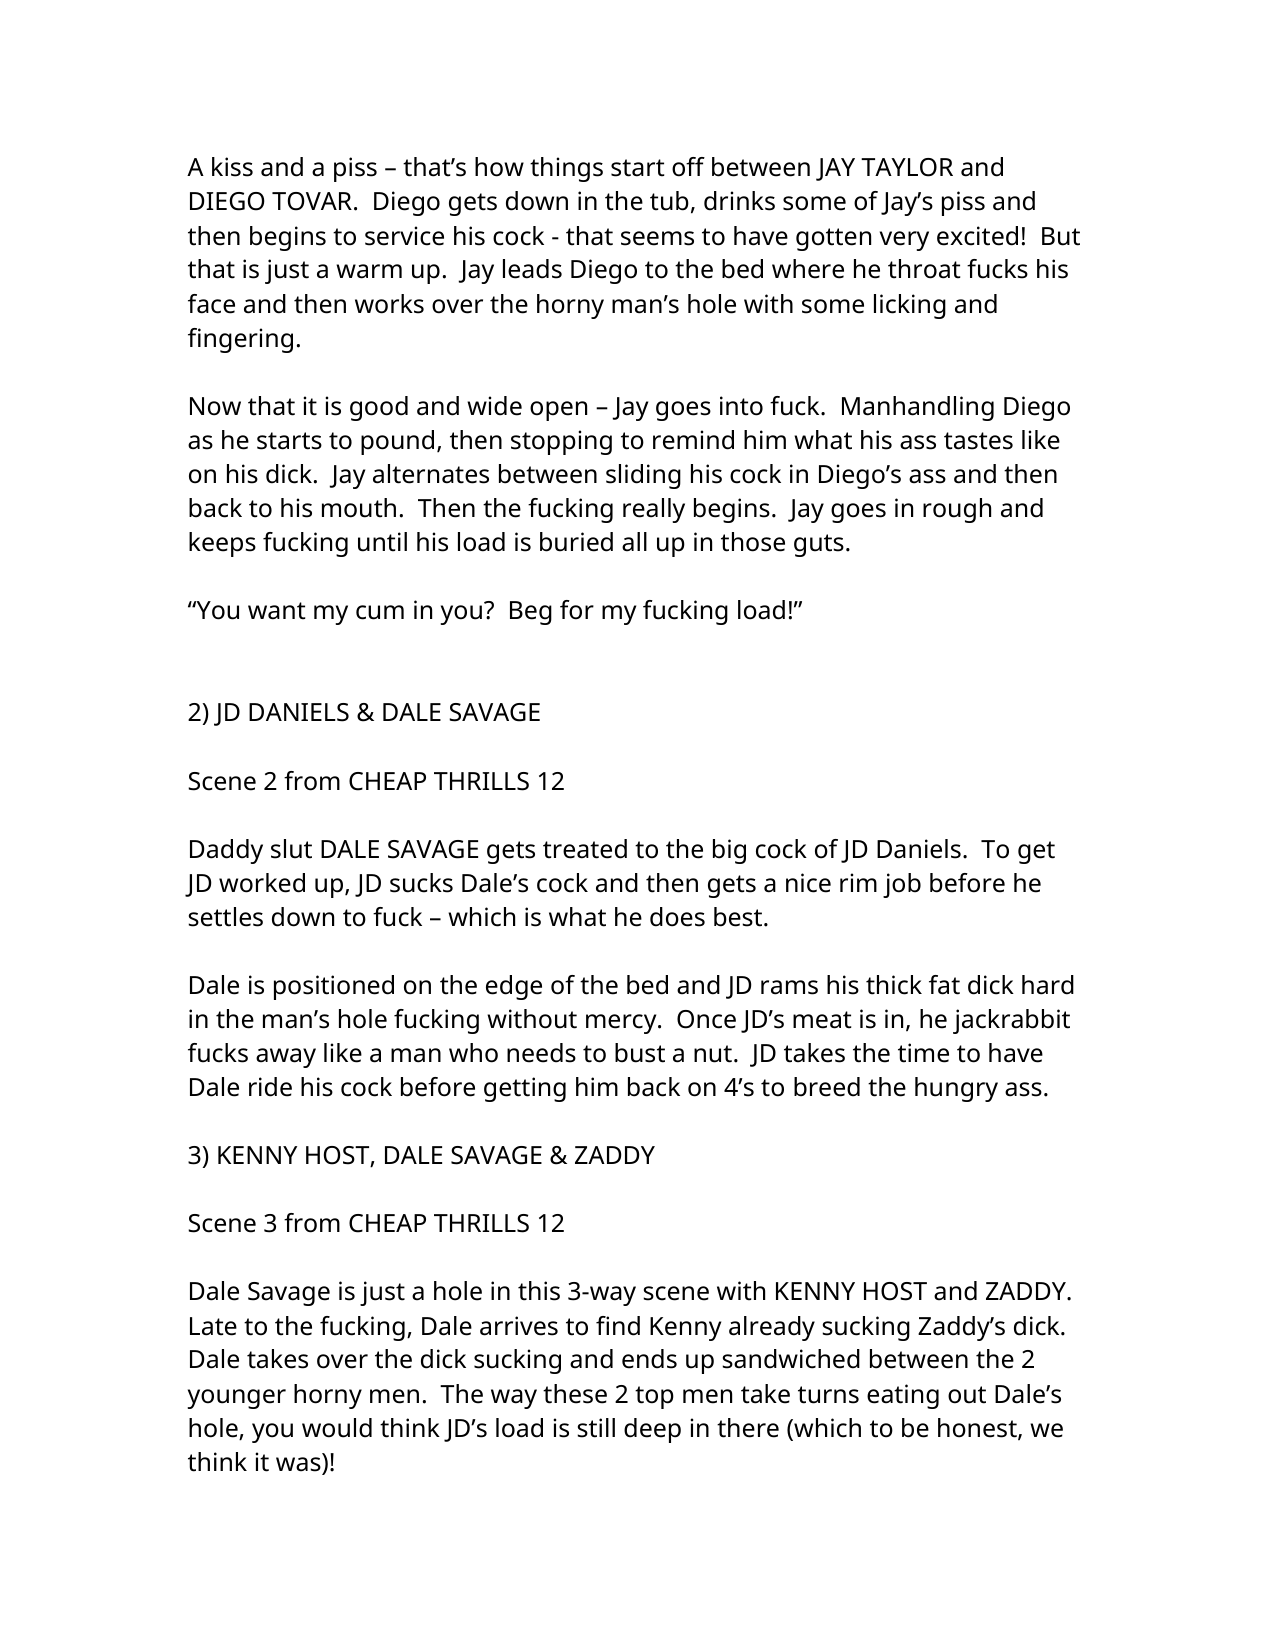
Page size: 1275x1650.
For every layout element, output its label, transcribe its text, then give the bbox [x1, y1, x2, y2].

text Scene 2 from CHEAP THRILLS 12 [187, 763, 1087, 797]
text Now that it is good and wide open – Jay goes into fuck. Manhandling Diego as he starts to pound, then stopping to remind him what his ass tastes like on his dick. Jay alternates between sliding his cock in Diego’s ass and then back to his mouth. Then the fucking really begins. Jay goes in rough and keeps fucking until his load is buried all up in those guts. [187, 388, 1087, 559]
text Dale is positioned on the edge of the bed and JD rams his thick fat dick hard in the man’s hole fucking without mercy. Once JD’s meat is in, he jackrabbit fucks away like a man who needs to bust a nut. JD takes the time to have Dale ride his cock before getting him back on 4’s to breed the hungry ass. [187, 967, 1087, 1104]
text 2) JD DANIELS & DALE SAVAGE [187, 695, 1087, 729]
text 3) KENNY HOST, DALE SAVAGE & ZADDY [187, 1138, 1087, 1172]
text A kiss and a piss – that’s how things start off between JAY TAYLOR and DIEGO TOVAR. Diego gets down in the tub, drinks some of Jay’s piss and then begins to service his cock - that seems to have gotten very excited! But that is just a warm up. Jay leads Diego to the bed where he throat fucks his face and then works over the horny man’s hole with some licking and fingering. [187, 150, 1087, 354]
text Daddy slut DALE SAVAGE gets treated to the big cock of JD Daniels. To get JD worked up, JD sucks Dale’s cock and then gets a nice rim job before he settles down to fuck – which is what he does best. [187, 831, 1087, 933]
text “You want my cum in you? Beg for my fucking load!” [187, 593, 1087, 627]
text Dale Savage is just a hole in this 3-way scene with KENNY HOST and ZADDY. Late to the fucking, Dale arrives to find Kenny already sucking Zaddy’s dick. Dale takes over the dick sucking and ends up sandwiched between the 2 younger horny men. The way these 2 top men take turns eating out Dale’s hole, you would think JD’s load is still deep in there (which to be honest, we think it was)! [187, 1274, 1087, 1478]
text Scene 3 from CHEAP THRILLS 12 [187, 1206, 1087, 1240]
